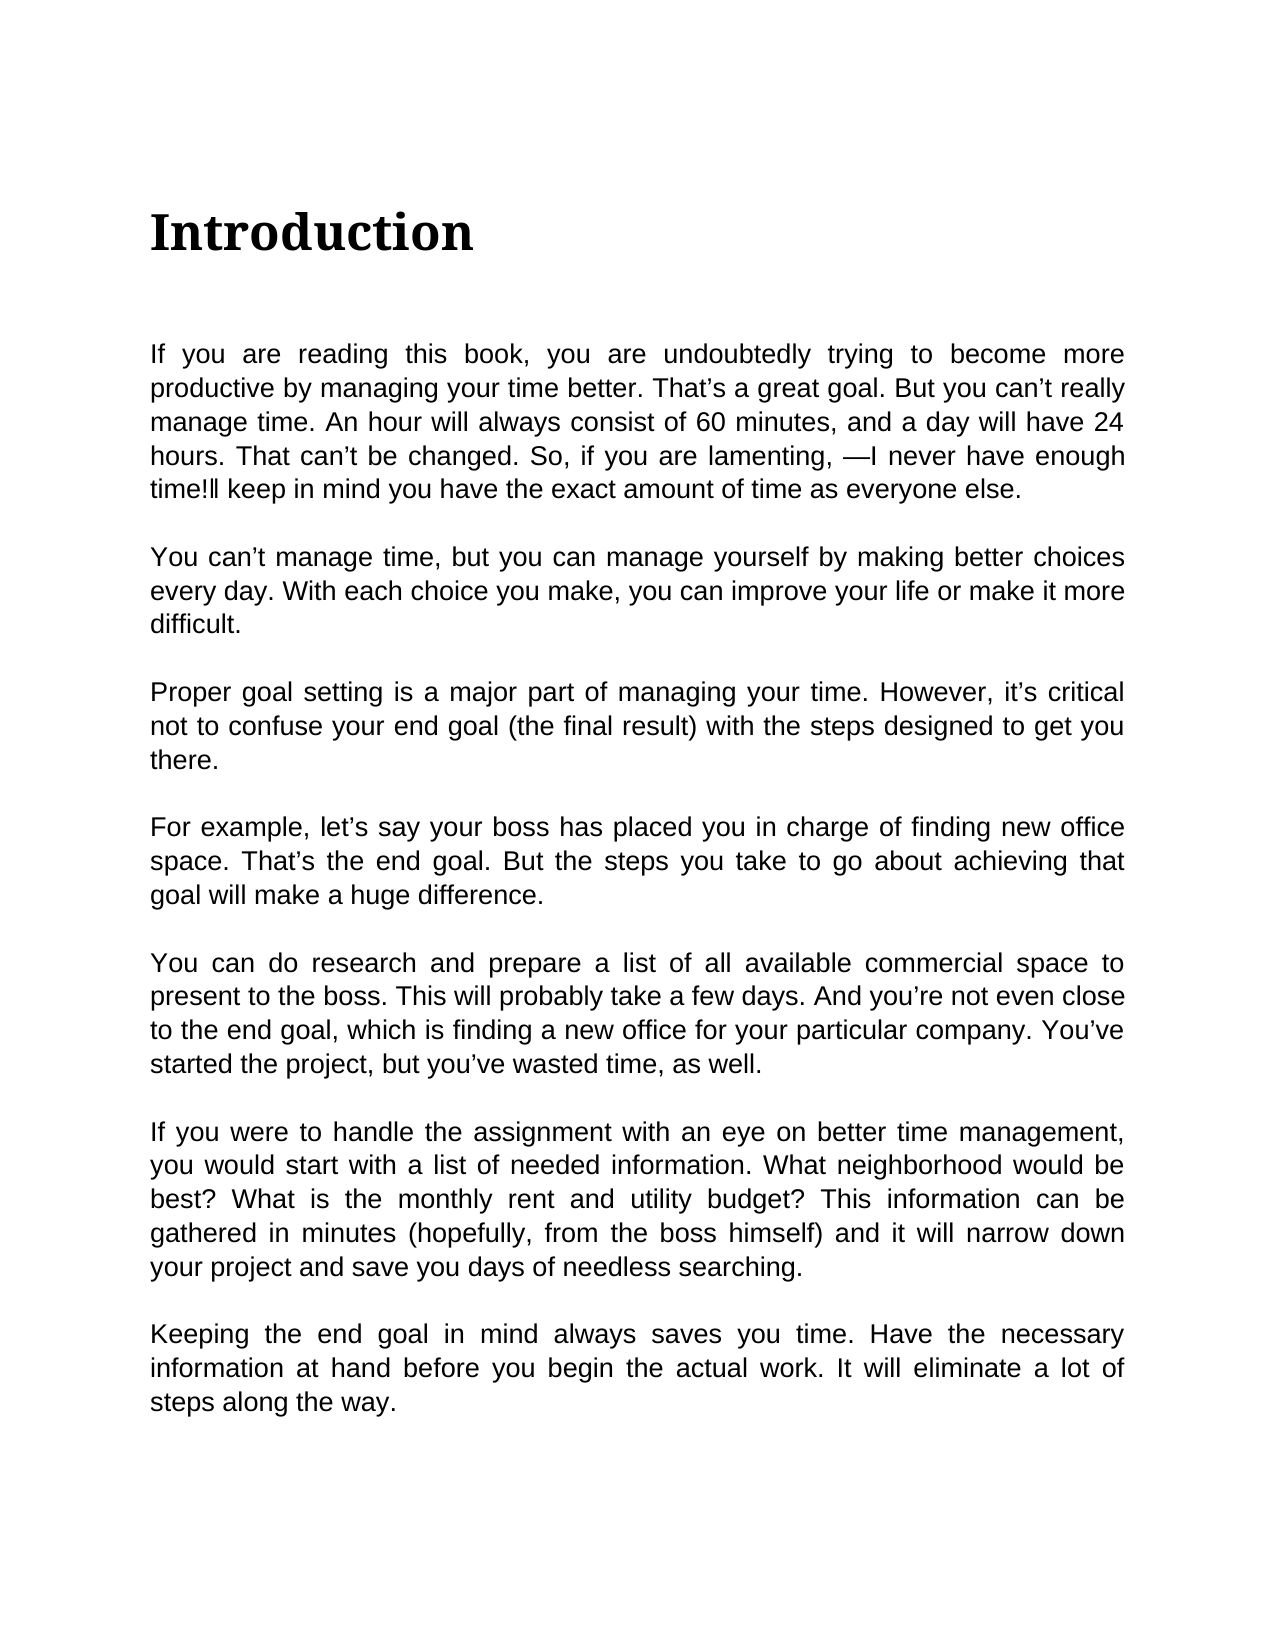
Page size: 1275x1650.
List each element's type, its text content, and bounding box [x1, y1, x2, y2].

text You can do research and prepare a list of all available commercial space to present to the boss. This will probably take a few days. And you’re not even close to the end goal, which is finding a new office for your particular company. You’ve started the project, but you’ve wasted time, as well. [150, 947, 1126, 1079]
text Keeping the end goal in mind always saves you time. Have the necessary information at hand before you begin the actual work. It will eliminate a lot of steps along the way. [150, 1318, 1126, 1417]
text If you were to handle the assignment with an eye on better time management, you would start with a list of needed information. What neighborhood would be best? What is the monthly rent and utility budget? This information can be gathered in minutes (hopefully, from the boss himself) and it will narrow down your project and save you days of needless searching. [150, 1116, 1126, 1282]
text For example, let’s say your boss has placed you in charge of finding new office space. That’s the end goal. But the steps you take to go about achieving that goal will make a huge difference. [150, 811, 1126, 910]
text Proper goal setting is a major part of managing your time. However, it’s critical not to confuse your end goal (the final result) with the steps designed to get you there. [150, 676, 1126, 775]
text If you are reading this book, you are undoubtedly trying to become more productive by managing your time better. That’s a great goal. But you can’t really manage time. An hour will always consist of 60 minutes, and a day will have 24 hours. That can’t be changed. So, if you are lamenting, ―I never have enough time!‖ keep in mind you have the exact amount of time as everyone else. [150, 338, 1126, 504]
text You can’t manage time, but you can manage yourself by making better choices every day. With each choice you make, you can improve your life or make it more difficult. [150, 541, 1126, 640]
subtitle Introduction [150, 197, 1126, 265]
